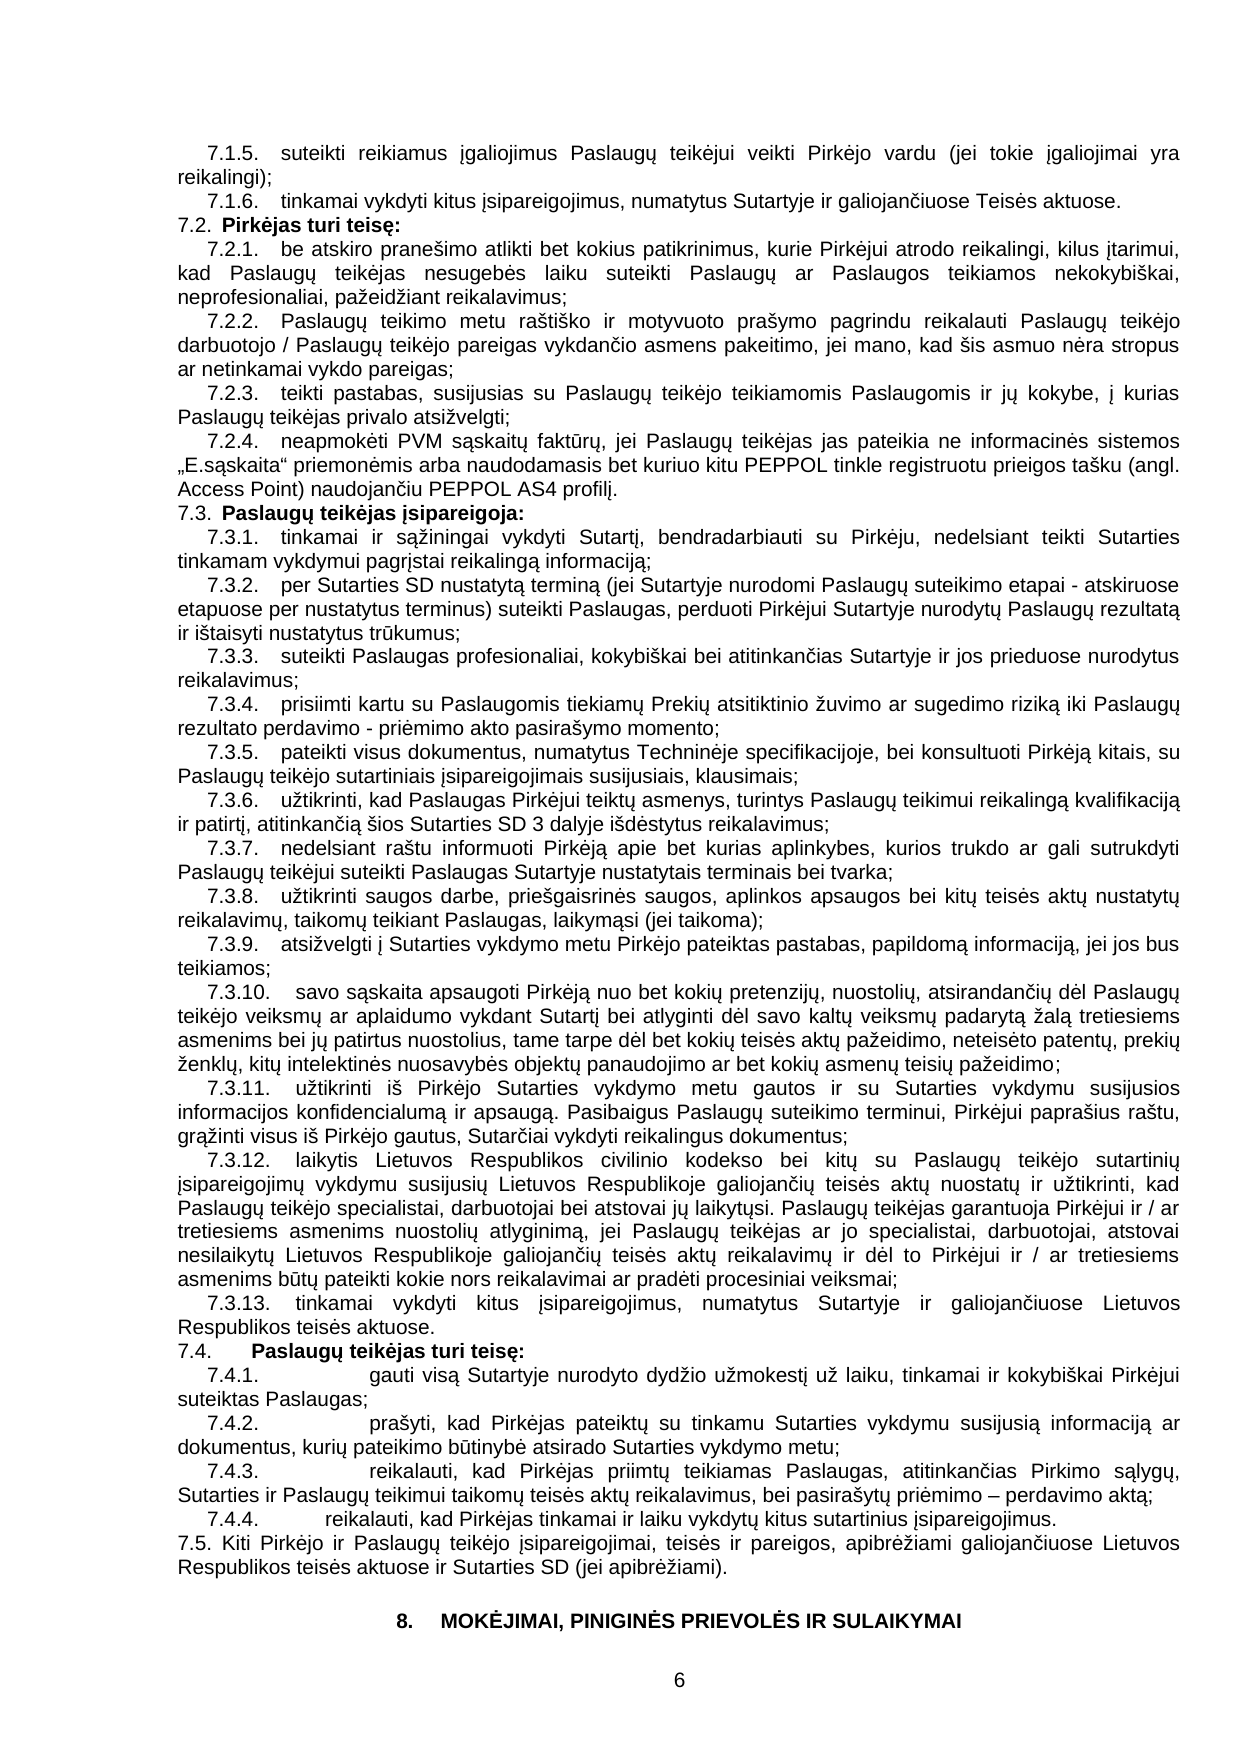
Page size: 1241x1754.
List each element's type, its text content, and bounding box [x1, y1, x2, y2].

list Paslaugų teikėjas turi teisę: [177, 1339, 1181, 1363]
list atsižvelgti į Sutarties vykdymo metu Pirkėjo pateiktas pastabas, papildomą informaciją, jei jos bus teikiamos; [177, 932, 1181, 980]
list tinkamai vykdyti kitus įsipareigojimus, numatytus Sutartyje ir galiojančiuose Teisės aktuose. [177, 189, 1181, 213]
list prisiimti kartu su Paslaugomis tiekiamų Prekių atsitiktinio žuvimo ar sugedimo riziką iki Paslaugų rezultato perdavimo - priėmimo akto pasirašymo momento; [177, 692, 1181, 740]
list reikalauti, kad Pirkėjas priimtų teikiamas Paslaugas, atitinkančias Pirkimo sąlygų, Sutarties ir Paslaugų teikimui taikomų teisės aktų reikalavimus, bei pasirašytų priėmimo – perdavimo aktą; [177, 1459, 1181, 1507]
list savo sąskaita apsaugoti Pirkėją nuo bet kokių pretenzijų, nuostolių, atsirandančių dėl Paslaugų teikėjo veiksmų ar aplaidumo vykdant Sutartį bei atlyginti dėl savo kaltų veiksmų padarytą žalą tretiesiems asmenims bei jų patirtus nuostolius, tame tarpe dėl bet kokių teisės aktų pažeidimo, neteisėto patentų, prekių ženklų, kitų intelektinės nuosavybės objektų panaudojimo ar bet kokių asmenų teisių pažeidimo; [177, 980, 1181, 1076]
list užtikrinti saugos darbe, priešgaisrinės saugos, aplinkos apsaugos bei kitų teisės aktų nustatytų reikalavimų, taikomų teikiant Paslaugas, laikymąsi (jei taikoma); [177, 884, 1181, 932]
list teikti pastabas, susijusias su Paslaugų teikėjo teikiamomis Paslaugomis ir jų kokybe, į kurias Paslaugų teikėjas privalo atsižvelgti; [177, 381, 1181, 429]
list laikytis Lietuvos Respublikos civilinio kodekso bei kitų su Paslaugų teikėjo sutartinių įsipareigojimų vykdymu susijusių Lietuvos Respublikoje galiojančių teisės aktų nuostatų ir užtikrinti, kad Paslaugų teikėjo specialistai, darbuotojai bei atstovai jų laikytųsi. Paslaugų teikėjas garantuoja Pirkėjui ir / ar tretiesiems asmenims nuostolių atlyginimą, jei Paslaugų teikėjas ar jo specialistai, darbuotojai, atstovai nesilaikytų Lietuvos Respublikoje galiojančių teisės aktų reikalavimų ir dėl to Pirkėjui ir / ar tretiesiems asmenims būtų pateikti kokie nors reikalavimai ar pradėti procesiniai veiksmai; [177, 1147, 1181, 1291]
list tinkamai vykdyti kitus įsipareigojimus, numatytus Sutartyje ir galiojančiuose Lietuvos Respublikos teisės aktuose. [177, 1291, 1181, 1339]
list nedelsiant raštu informuoti Pirkėją apie bet kurias aplinkybes, kurios trukdo ar gali sutrukdyti Paslaugų teikėjui suteikti Paslaugas Sutartyje nustatytais terminais bei tvarka; [177, 836, 1181, 884]
list suteikti reikiamus įgaliojimus Paslaugų teikėjui veikti Pirkėjo vardu (jei tokie įgaliojimai yra reikalingi); [177, 141, 1181, 189]
list Kiti Pirkėjo ir Paslaugų teikėjo įsipareigojimai, teisės ir pareigos, apibrėžiami galiojančiuose Lietuvos Respublikos teisės aktuose ir Sutarties SD (jei apibrėžiami). [177, 1531, 1181, 1579]
list prašyti, kad Pirkėjas pateiktų su tinkamu Sutarties vykdymu susijusią informaciją ar dokumentus, kurių pateikimo būtinybė atsirado Sutarties vykdymo metu; [177, 1411, 1181, 1459]
list Pirkėjas turi teisę: [177, 213, 1181, 237]
list Paslaugų teikėjas įsipareigoja: [177, 501, 1181, 524]
list suteikti Paslaugas profesionaliai, kokybiškai bei atitinkančias Sutartyje ir jos prieduose nurodytus reikalavimus; [177, 644, 1181, 692]
list MOKĖJIMAI, PINIGINĖS PRIEVOLĖS IR SULAIKYMAI [177, 1609, 1181, 1633]
list tinkamai ir sąžiningai vykdyti Sutartį, bendradarbiauti su Pirkėju, nedelsiant teikti Sutarties tinkamam vykdymui pagrįstai reikalingą informaciją; [177, 524, 1181, 572]
list neapmokėti PVM sąskaitų faktūrų, jei Paslaugų teikėjas jas pateikia ne informacinės sistemos „E.sąskaita“ priemonėmis arba naudodamasis bet kuriuo kitu PEPPOL tinkle registruotu prieigos tašku (angl. Access Point) naudojančiu PEPPOL AS4 profilį. [177, 429, 1181, 501]
list Paslaugų teikimo metu raštiško ir motyvuoto prašymo pagrindu reikalauti Paslaugų teikėjo darbuotojo / Paslaugų teikėjo pareigas vykdančio asmens pakeitimo, jei mano, kad šis asmuo nėra stropus ar netinkamai vykdo pareigas; [177, 309, 1181, 381]
list reikalauti, kad Pirkėjas tinkamai ir laiku vykdytų kitus sutartinius įsipareigojimus. [177, 1507, 1181, 1531]
list be atskiro pranešimo atlikti bet kokius patikrinimus, kurie Pirkėjui atrodo reikalingi, kilus įtarimui, kad Paslaugų teikėjas nesugebės laiku suteikti Paslaugų ar Paslaugos teikiamos nekokybiškai, neprofesionaliai, pažeidžiant reikalavimus; [177, 237, 1181, 309]
list užtikrinti, kad Paslaugas Pirkėjui teiktų asmenys, turintys Paslaugų teikimui reikalingą kvalifikaciją ir patirtį, atitinkančią šios Sutarties SD 3 dalyje išdėstytus reikalavimus; [177, 788, 1181, 836]
list per Sutarties SD nustatytą terminą (jei Sutartyje nurodomi Paslaugų suteikimo etapai - atskiruose etapuose per nustatytus terminus) suteikti Paslaugas, perduoti Pirkėjui Sutartyje nurodytų Paslaugų rezultatą ir ištaisyti nustatytus trūkumus; [177, 572, 1181, 644]
list pateikti visus dokumentus, numatytus Techninėje specifikacijoje, bei konsultuoti Pirkėją kitais, su Paslaugų teikėjo sutartiniais įsipareigojimais susijusiais, klausimais; [177, 740, 1181, 788]
list gauti visą Sutartyje nurodyto dydžio užmokestį už laiku, tinkamai ir kokybiškai Pirkėjui suteiktas Paslaugas; [177, 1363, 1181, 1411]
list užtikrinti iš Pirkėjo Sutarties vykdymo metu gautos ir su Sutarties vykdymu susijusios informacijos konfidencialumą ir apsaugą. Pasibaigus Paslaugų suteikimo terminui, Pirkėjui paprašius raštu, grąžinti visus iš Pirkėjo gautus, Sutarčiai vykdyti reikalingus dokumentus; [177, 1076, 1181, 1147]
